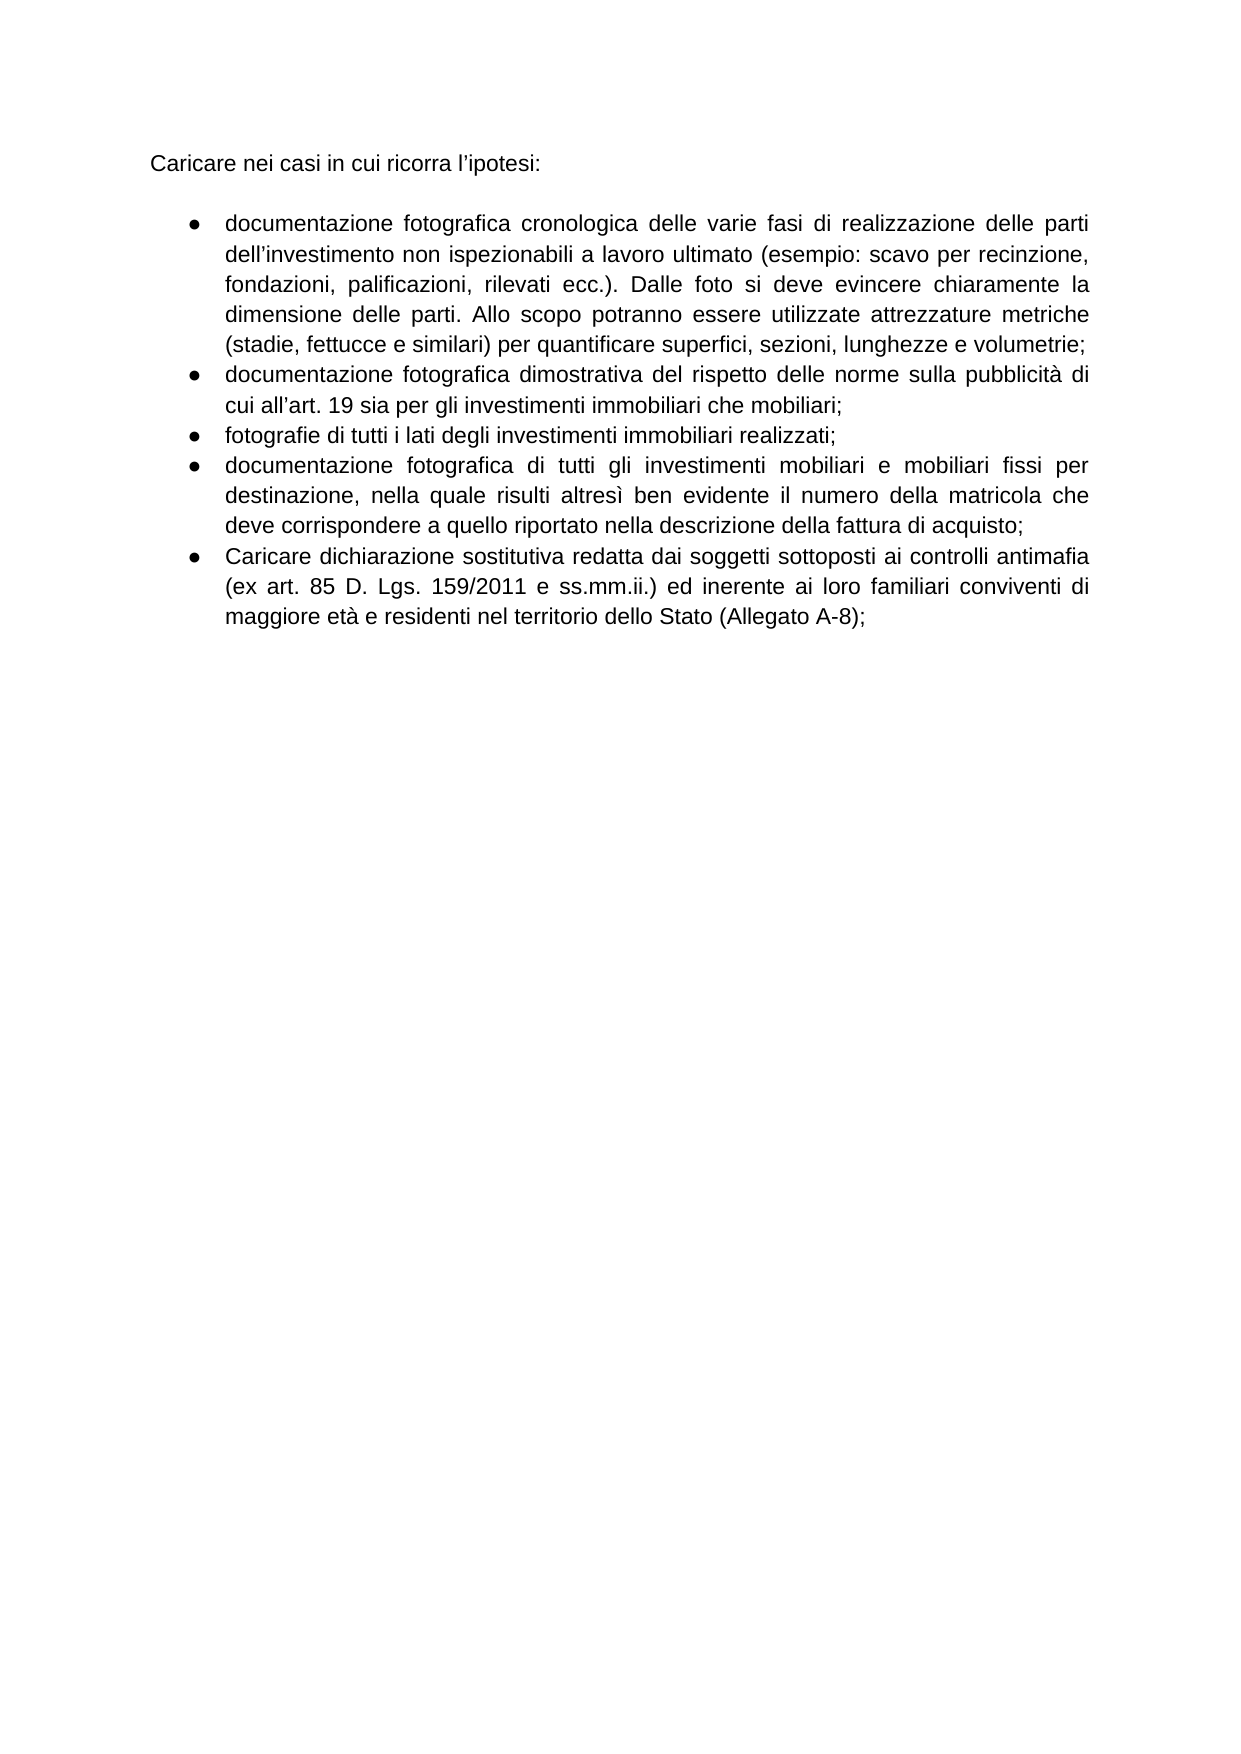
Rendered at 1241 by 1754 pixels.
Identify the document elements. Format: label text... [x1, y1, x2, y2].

list fotografie di tutti i lati degli investimenti immobiliari realizzati; [187, 422, 1090, 448]
list documentazione fotografica cronologica delle varie fasi di realizzazione delle parti dell’investimento non ispezionabili a lavoro ultimato (esempio: scavo per recinzione, fondazioni, palificazioni, rilevati ecc.). Dalle foto si deve evincere chiaramente la dimensione delle parti. Allo scopo potranno essere utilizzate attrezzature metriche (stadie, fettucce e similari) per quantificare superfici, sezioni, lunghezze e volumetrie; [187, 210, 1090, 358]
list Caricare dichiarazione sostitutiva redatta dai soggetti sottoposti ai controlli antimafia (ex art. 85 D. Lgs. 159/2011 e ss.mm.ii.) ed inerente ai loro familiari conviventi di maggiore età e residenti nel territorio dello Stato (Allegato A-8); [187, 543, 1090, 629]
list documentazione fotografica dimostrativa del rispetto delle norme sulla pubblicità di cui all’art. 19 sia per gli investimenti immobiliari che mobiliari; [187, 361, 1090, 418]
text Caricare nei casi in cui ricorra l’ipotesi: [150, 150, 1090, 176]
list documentazione fotografica di tutti gli investimenti mobiliari e mobiliari fissi per destinazione, nella quale risulti altresì ben evidente il numero della matricola che deve corrispondere a quello riportato nella descrizione della fattura di acquisto; [187, 452, 1090, 539]
